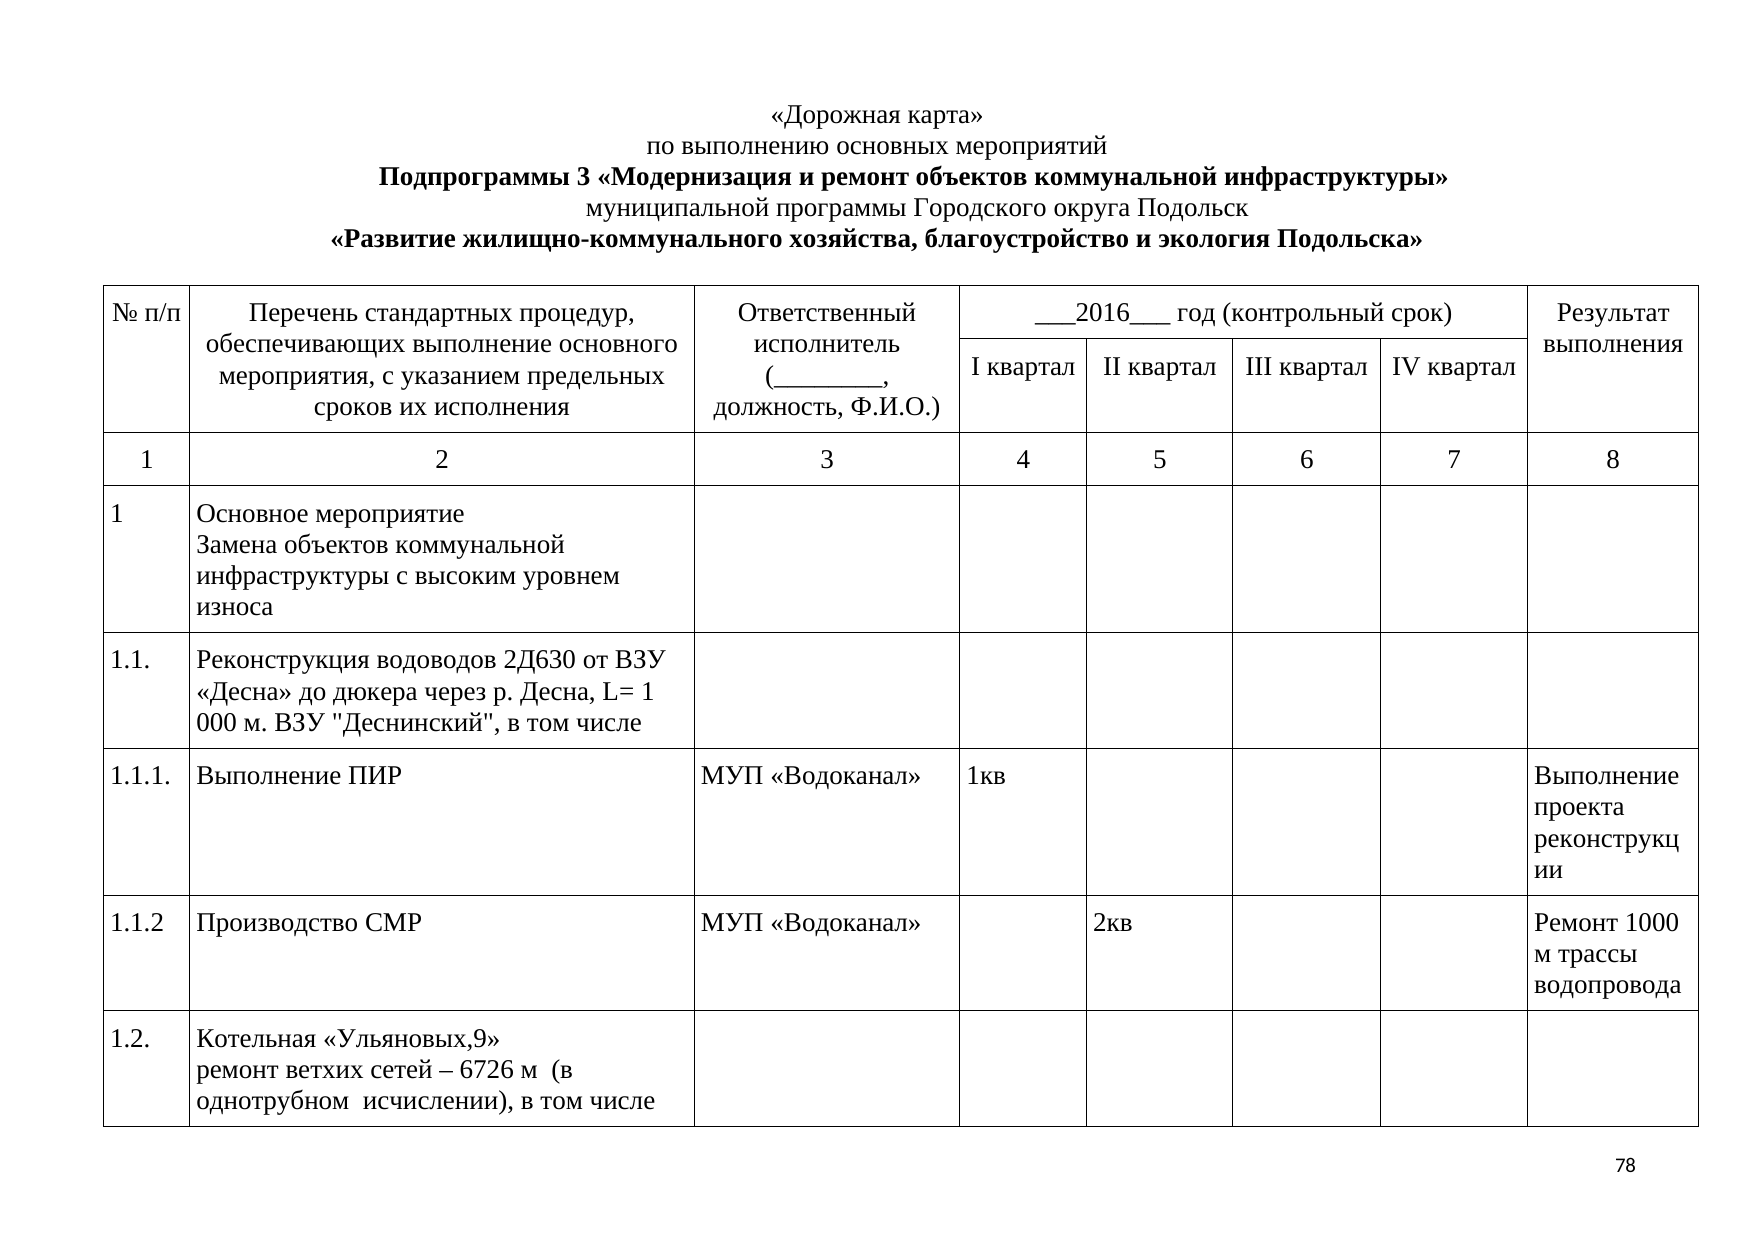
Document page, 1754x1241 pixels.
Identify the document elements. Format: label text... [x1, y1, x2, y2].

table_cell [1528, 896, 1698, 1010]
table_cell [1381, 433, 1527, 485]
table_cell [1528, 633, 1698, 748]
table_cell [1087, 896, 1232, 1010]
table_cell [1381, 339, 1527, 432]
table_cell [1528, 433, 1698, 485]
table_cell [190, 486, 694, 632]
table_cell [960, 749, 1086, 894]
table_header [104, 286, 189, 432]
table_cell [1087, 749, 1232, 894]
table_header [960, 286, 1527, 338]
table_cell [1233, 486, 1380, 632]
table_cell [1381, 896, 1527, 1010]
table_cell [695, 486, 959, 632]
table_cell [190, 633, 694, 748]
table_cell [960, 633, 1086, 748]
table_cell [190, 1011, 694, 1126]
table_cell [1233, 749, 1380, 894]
text муниципальной программы Городского округа Подольск [118, 191, 1636, 222]
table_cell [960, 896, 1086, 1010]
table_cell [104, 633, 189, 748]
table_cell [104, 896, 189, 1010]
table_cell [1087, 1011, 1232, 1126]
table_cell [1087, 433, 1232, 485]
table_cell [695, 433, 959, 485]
text по выполнению основных мероприятий [118, 129, 1636, 160]
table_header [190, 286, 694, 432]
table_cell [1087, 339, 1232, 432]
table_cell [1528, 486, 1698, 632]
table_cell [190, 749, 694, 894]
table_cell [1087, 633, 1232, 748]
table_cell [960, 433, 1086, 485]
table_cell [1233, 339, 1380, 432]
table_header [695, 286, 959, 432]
text «Развитие жилищно-коммунального хозяйства, благоустройство и экология Подольска» [118, 222, 1636, 254]
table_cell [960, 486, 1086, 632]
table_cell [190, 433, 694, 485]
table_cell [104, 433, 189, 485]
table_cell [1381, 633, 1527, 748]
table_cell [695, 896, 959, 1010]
text «Дорожная карта» [118, 98, 1636, 129]
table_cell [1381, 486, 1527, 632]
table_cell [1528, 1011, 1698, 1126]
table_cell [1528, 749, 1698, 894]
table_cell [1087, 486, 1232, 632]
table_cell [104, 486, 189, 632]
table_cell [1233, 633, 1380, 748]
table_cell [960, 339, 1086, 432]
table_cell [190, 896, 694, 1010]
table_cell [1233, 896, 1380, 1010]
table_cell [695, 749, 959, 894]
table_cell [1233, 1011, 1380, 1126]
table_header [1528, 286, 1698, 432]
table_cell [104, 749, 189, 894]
text Подпрограммы 3 «Модернизация и ремонт объектов коммунальной инфраструктуры» [118, 160, 1636, 191]
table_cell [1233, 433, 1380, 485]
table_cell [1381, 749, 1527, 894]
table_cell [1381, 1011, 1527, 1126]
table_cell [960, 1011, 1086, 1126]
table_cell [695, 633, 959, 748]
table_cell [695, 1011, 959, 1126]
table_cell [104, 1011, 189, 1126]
